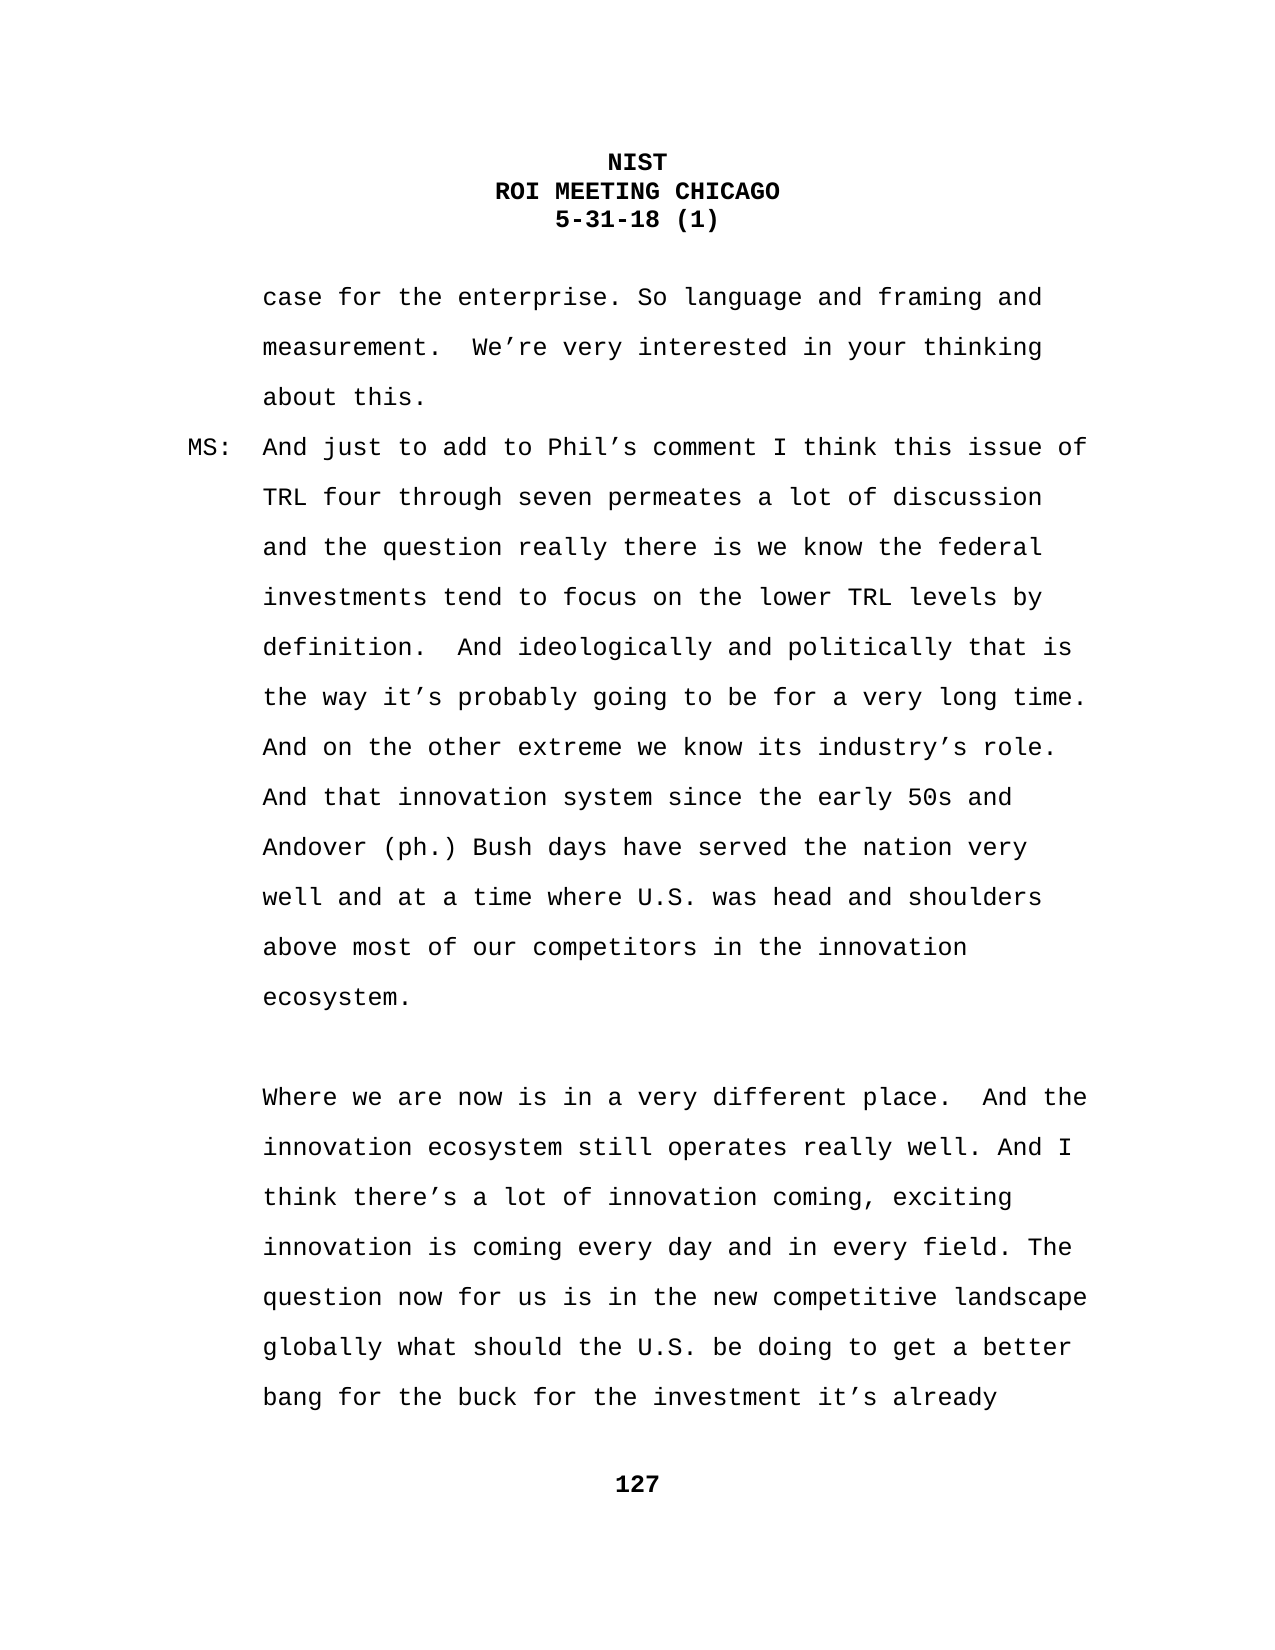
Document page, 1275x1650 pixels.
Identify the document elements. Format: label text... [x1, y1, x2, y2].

text MS: And just to add to Phil’s comment I think this issue of TRL four through seven permeates a lot of discussion and the question really there is we know the federal investments tend to focus on the lower TRL levels by definition. And ideologically and politically that is the way it’s probably going to be for a very long time. And on the other extreme we know its industry’s role. And that innovation system since the early 50s and Andover (ph.) Bush days have served the nation very well and at a time where U.S. was head and shoulders above most of our competitors in the innovation ecosystem. [187, 413, 1087, 1013]
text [187, 1063, 1087, 1413]
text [262, 263, 1087, 413]
